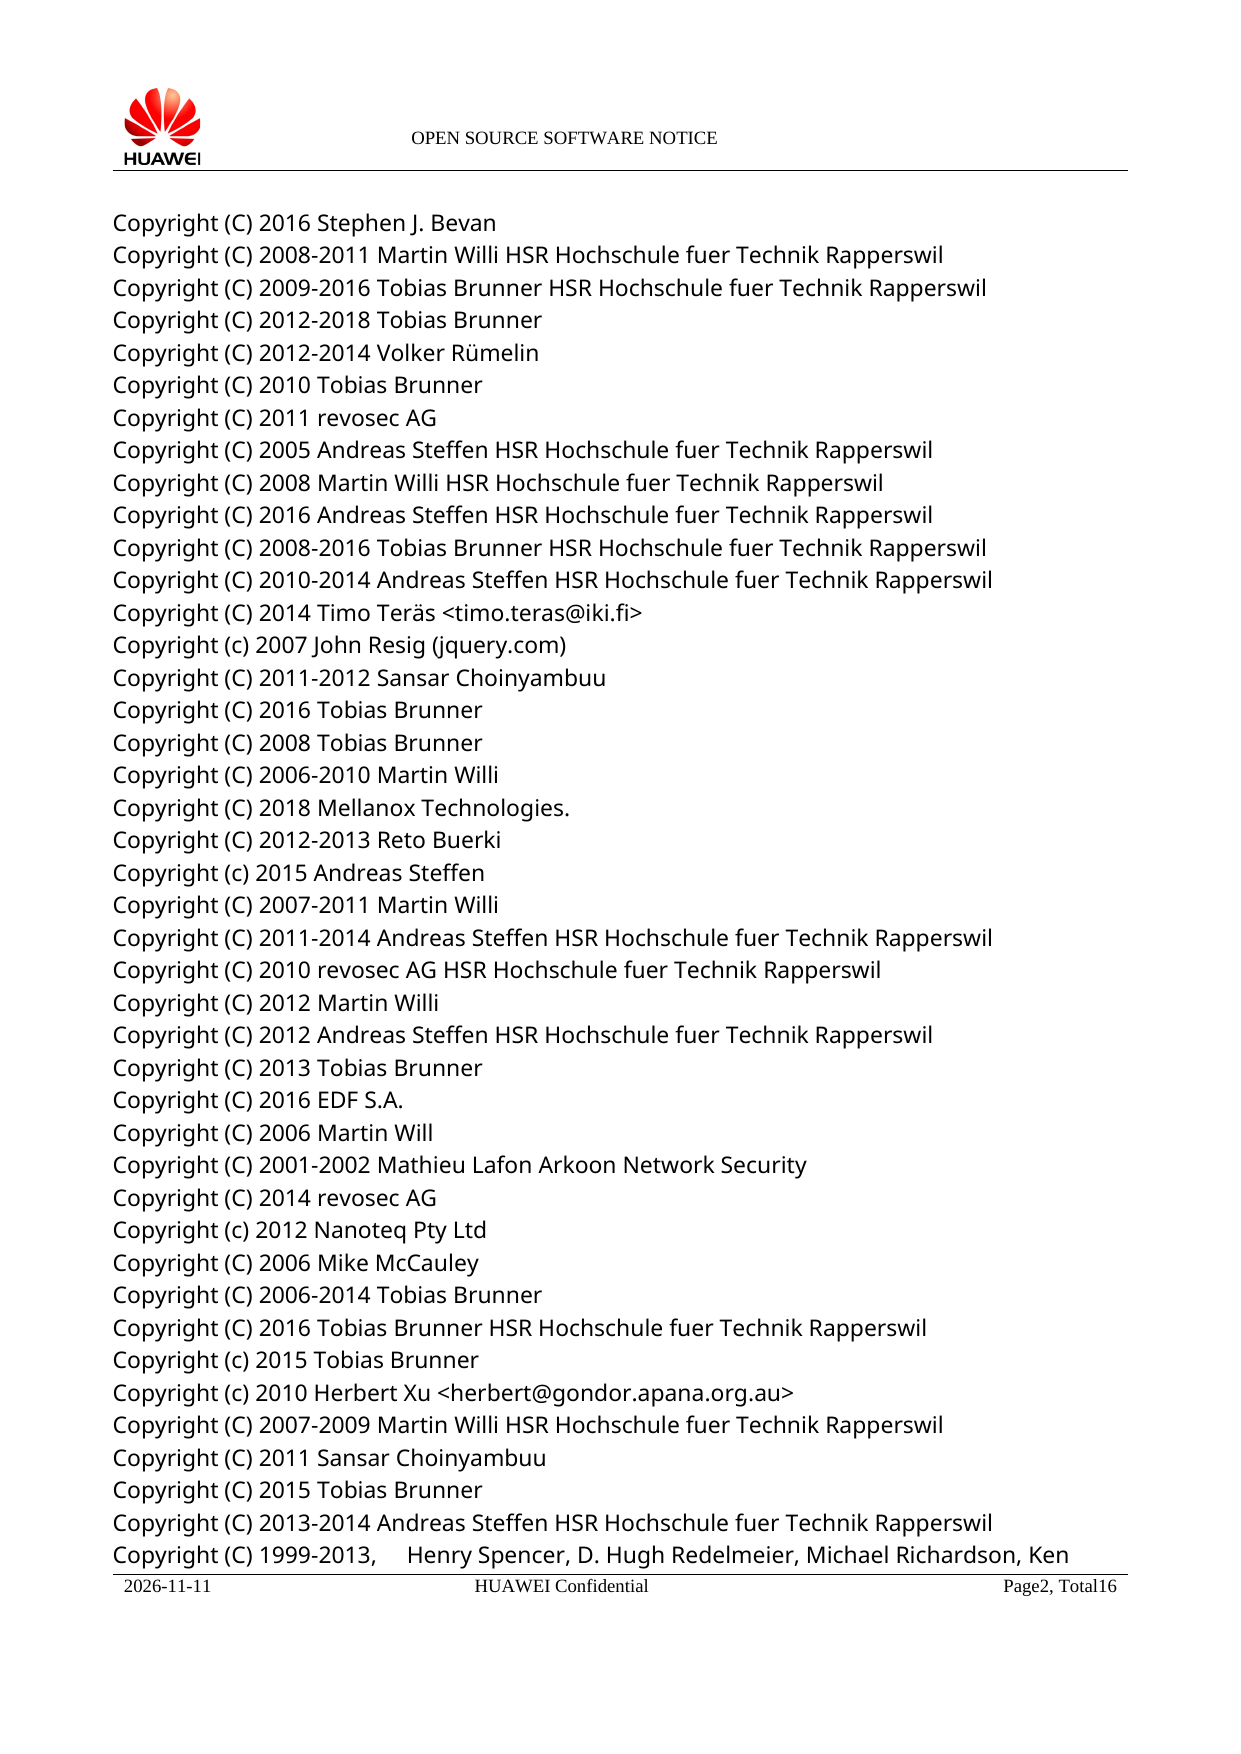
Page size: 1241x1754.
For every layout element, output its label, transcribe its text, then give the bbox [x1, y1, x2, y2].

picture [124, 88, 201, 165]
